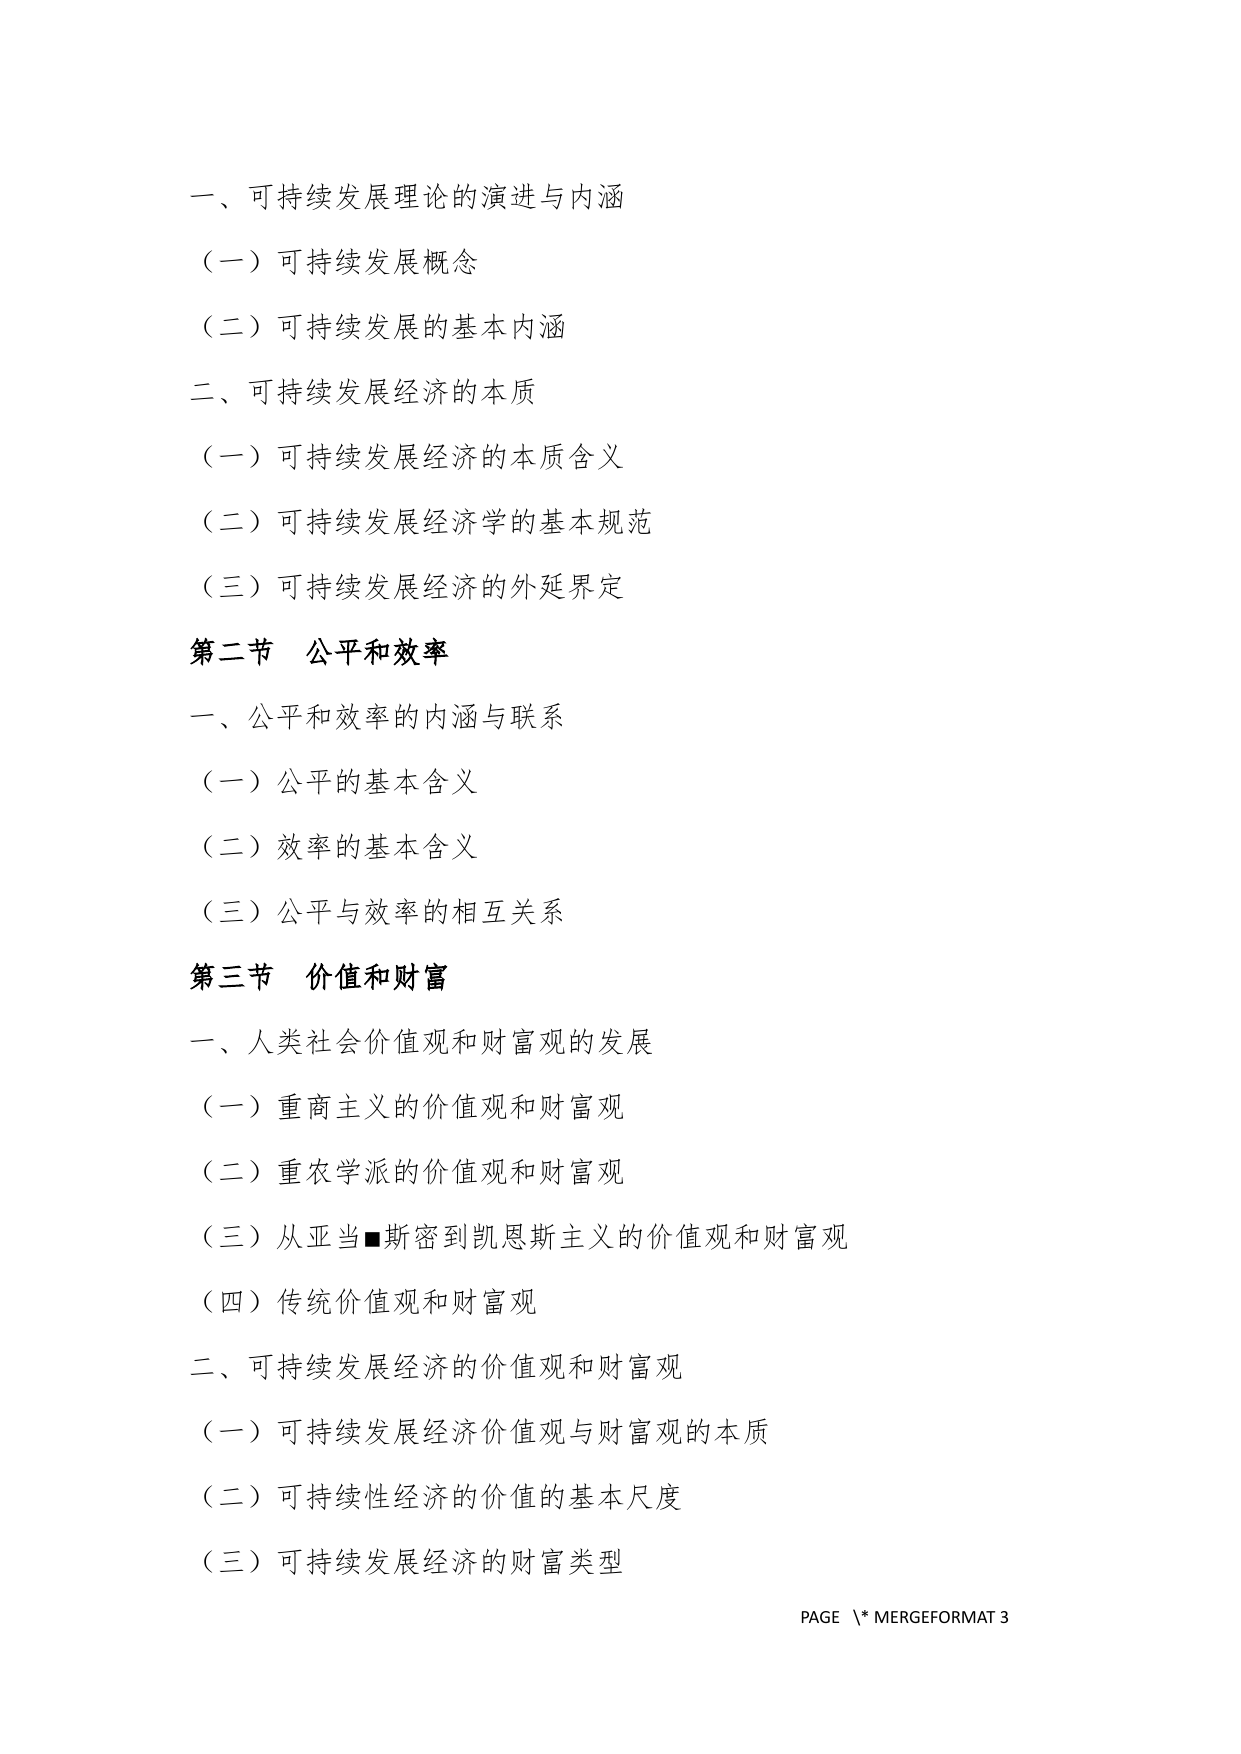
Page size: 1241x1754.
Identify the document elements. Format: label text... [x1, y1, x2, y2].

text （一）可持续发展概念 [187, 227, 1053, 292]
text （二）效率的基本含义 [187, 812, 1053, 877]
text 二、可持续发展经济的价值观和财富观 [187, 1332, 1053, 1397]
text （二）可持续性经济的价值的基本尺度 [187, 1462, 1053, 1527]
text （三）可持续发展经济的外延界定 [187, 552, 1053, 617]
text （四）传统价值观和财富观 [187, 1267, 1053, 1332]
text （一）公平的基本含义 [187, 747, 1053, 812]
text （一）可持续发展经济的本质含义 [187, 422, 1053, 487]
text （一）重商主义的价值观和财富观 [187, 1072, 1053, 1137]
text 一、公平和效率的内涵与联系 [187, 682, 1053, 747]
text 一、可持续发展理论的演进与内涵 [187, 162, 1053, 227]
text （二）可持续发展经济学的基本规范 [187, 487, 1053, 552]
text 第三节 价值和财富 [187, 942, 1053, 1007]
text （三）公平与效率的相互关系 [187, 877, 1053, 942]
text （三）可持续发展经济的财富类型 [187, 1527, 1053, 1592]
text （二）可持续发展的基本内涵 [187, 292, 1053, 357]
text （二）重农学派的价值观和财富观 [187, 1137, 1053, 1202]
text 一、人类社会价值观和财富观的发展 [187, 1007, 1053, 1072]
text 二、可持续发展经济的本质 [187, 357, 1053, 422]
text （一）可持续发展经济价值观与财富观的本质 [187, 1397, 1053, 1462]
text 第二节 公平和效率 [187, 617, 1053, 682]
text （三）从亚当▪斯密到凯恩斯主义的价值观和财富观 [187, 1202, 1053, 1267]
